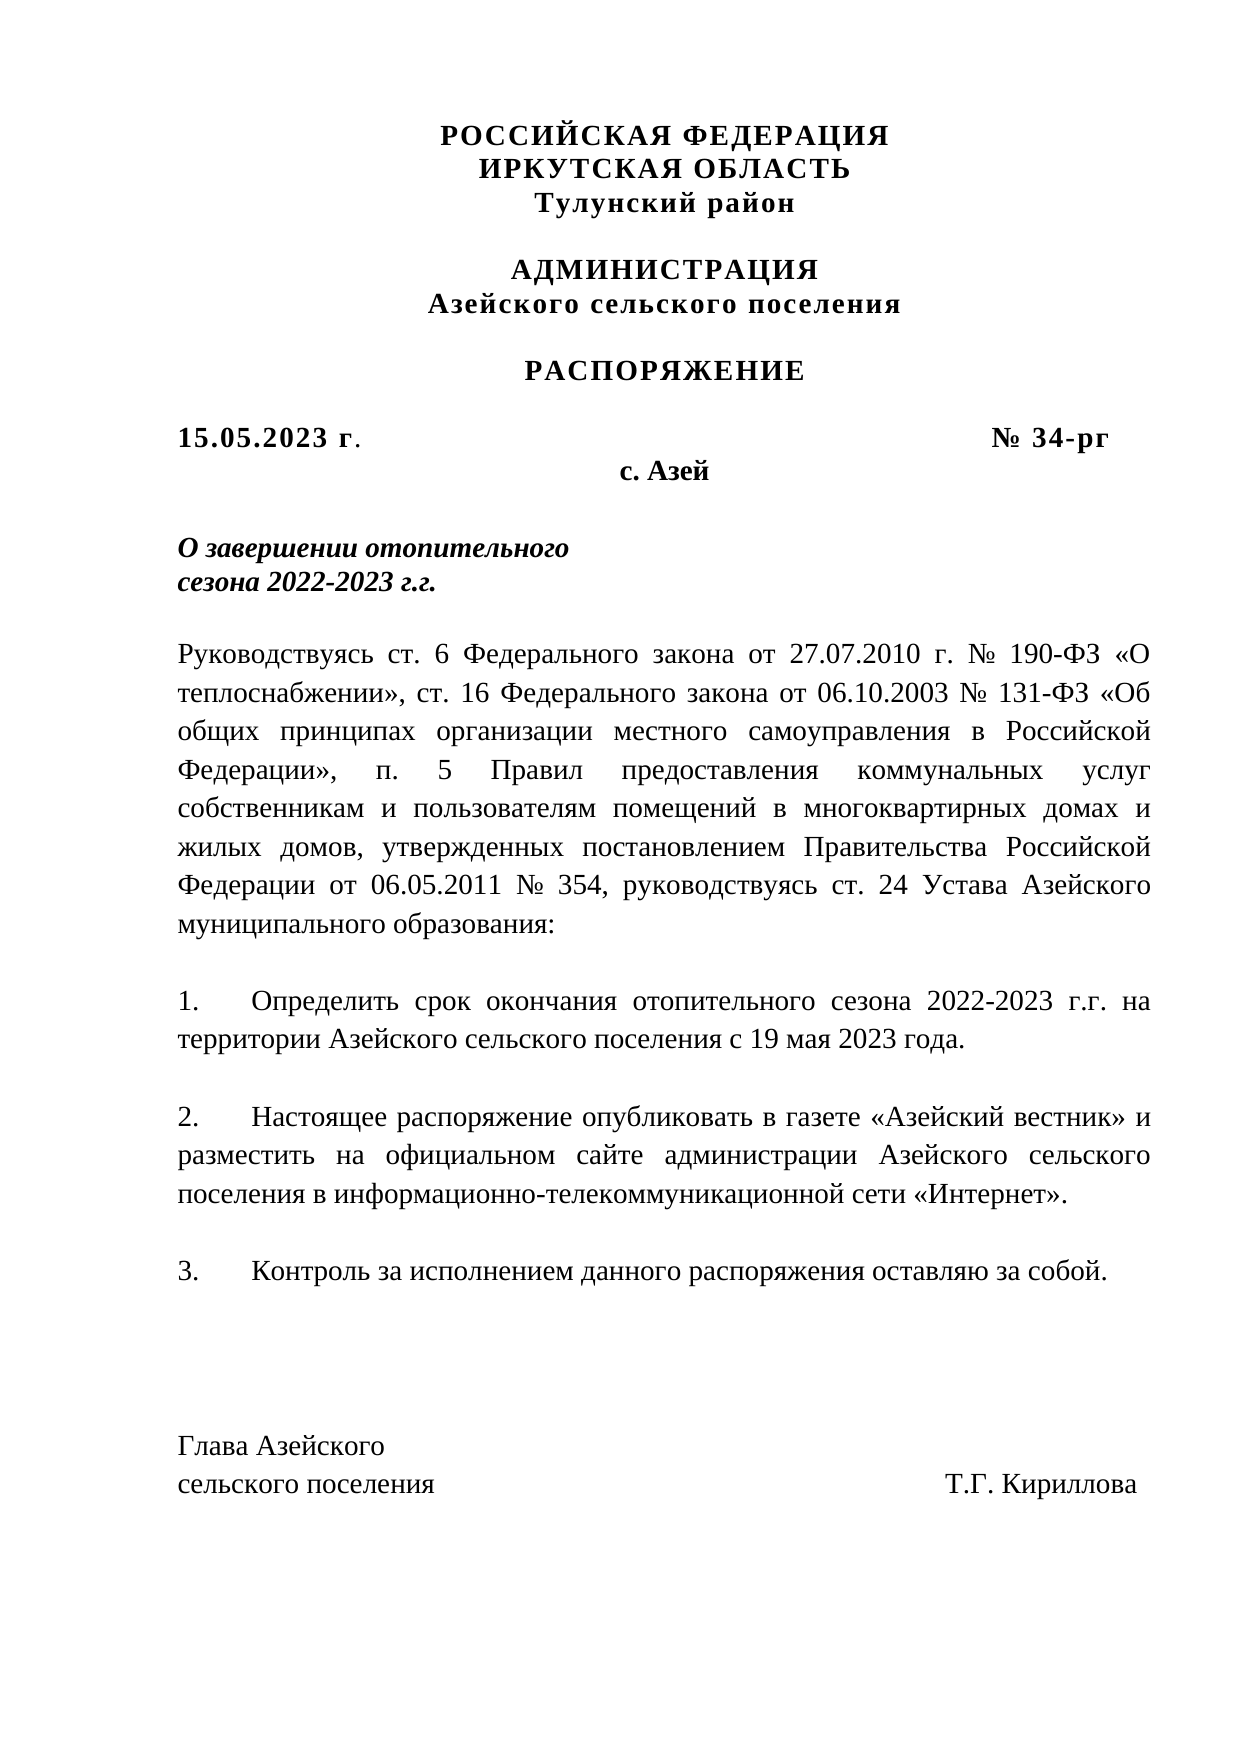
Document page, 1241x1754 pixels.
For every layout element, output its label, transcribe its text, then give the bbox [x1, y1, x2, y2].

text Тулунский район [177, 185, 1152, 219]
text сезона 2022-2023 г.г. [177, 564, 1152, 598]
text РАСПОРЯЖЕНИЕ [177, 353, 1152, 386]
list Определить срок окончания отопительного сезона 2022-2023 г.г. на территории Азейского сельского поселения с 19 мая 2023 года. [177, 983, 1152, 1055]
text 15.05.2023 г. № 34-рг [177, 420, 1152, 453]
list Настоящее распоряжение опубликовать в газете «Азейский вестник» и разместить на официальном сайте администрации Азейского сельского поселения в информационно-телекоммуникационной сети «Интернет». [177, 1099, 1152, 1209]
text РОССИЙСКАЯ ФЕДЕРАЦИЯ [177, 118, 1152, 152]
text ИРКУТСКАЯ ОБЛАСТЬ [177, 152, 1152, 185]
list Контроль за исполнением данного распоряжения оставляю за собой. [177, 1253, 1152, 1286]
text Глава Азейского [177, 1428, 1152, 1461]
text АДМИНИСТРАЦИЯ [177, 252, 1152, 286]
text О завершении отопительного [177, 531, 1152, 564]
text Руководствуясь ст. 6 Федерального закона от 27.07.2010 г. № 190-ФЗ «О теплоснабжении», ст. 16 Федерального закона от 06.10.2003 № 131-ФЗ «Об общих принципах организации местного самоуправления в Российской Федерации», п. 5 Правил предоставления коммунальных услуг собственникам и пользователям помещений в многоквартирных домах и жилых домов, утвержденных постановлением Правительства Российской Федерации от 06.05.2011 № 354, руководствуясь ст. 24 Устава Азейского муниципального образования: [177, 636, 1152, 939]
text Азейского сельского поселения [177, 286, 1152, 319]
text с. Азей [177, 453, 1152, 487]
text сельского поселения Т.Г. Кириллова [177, 1466, 1152, 1500]
